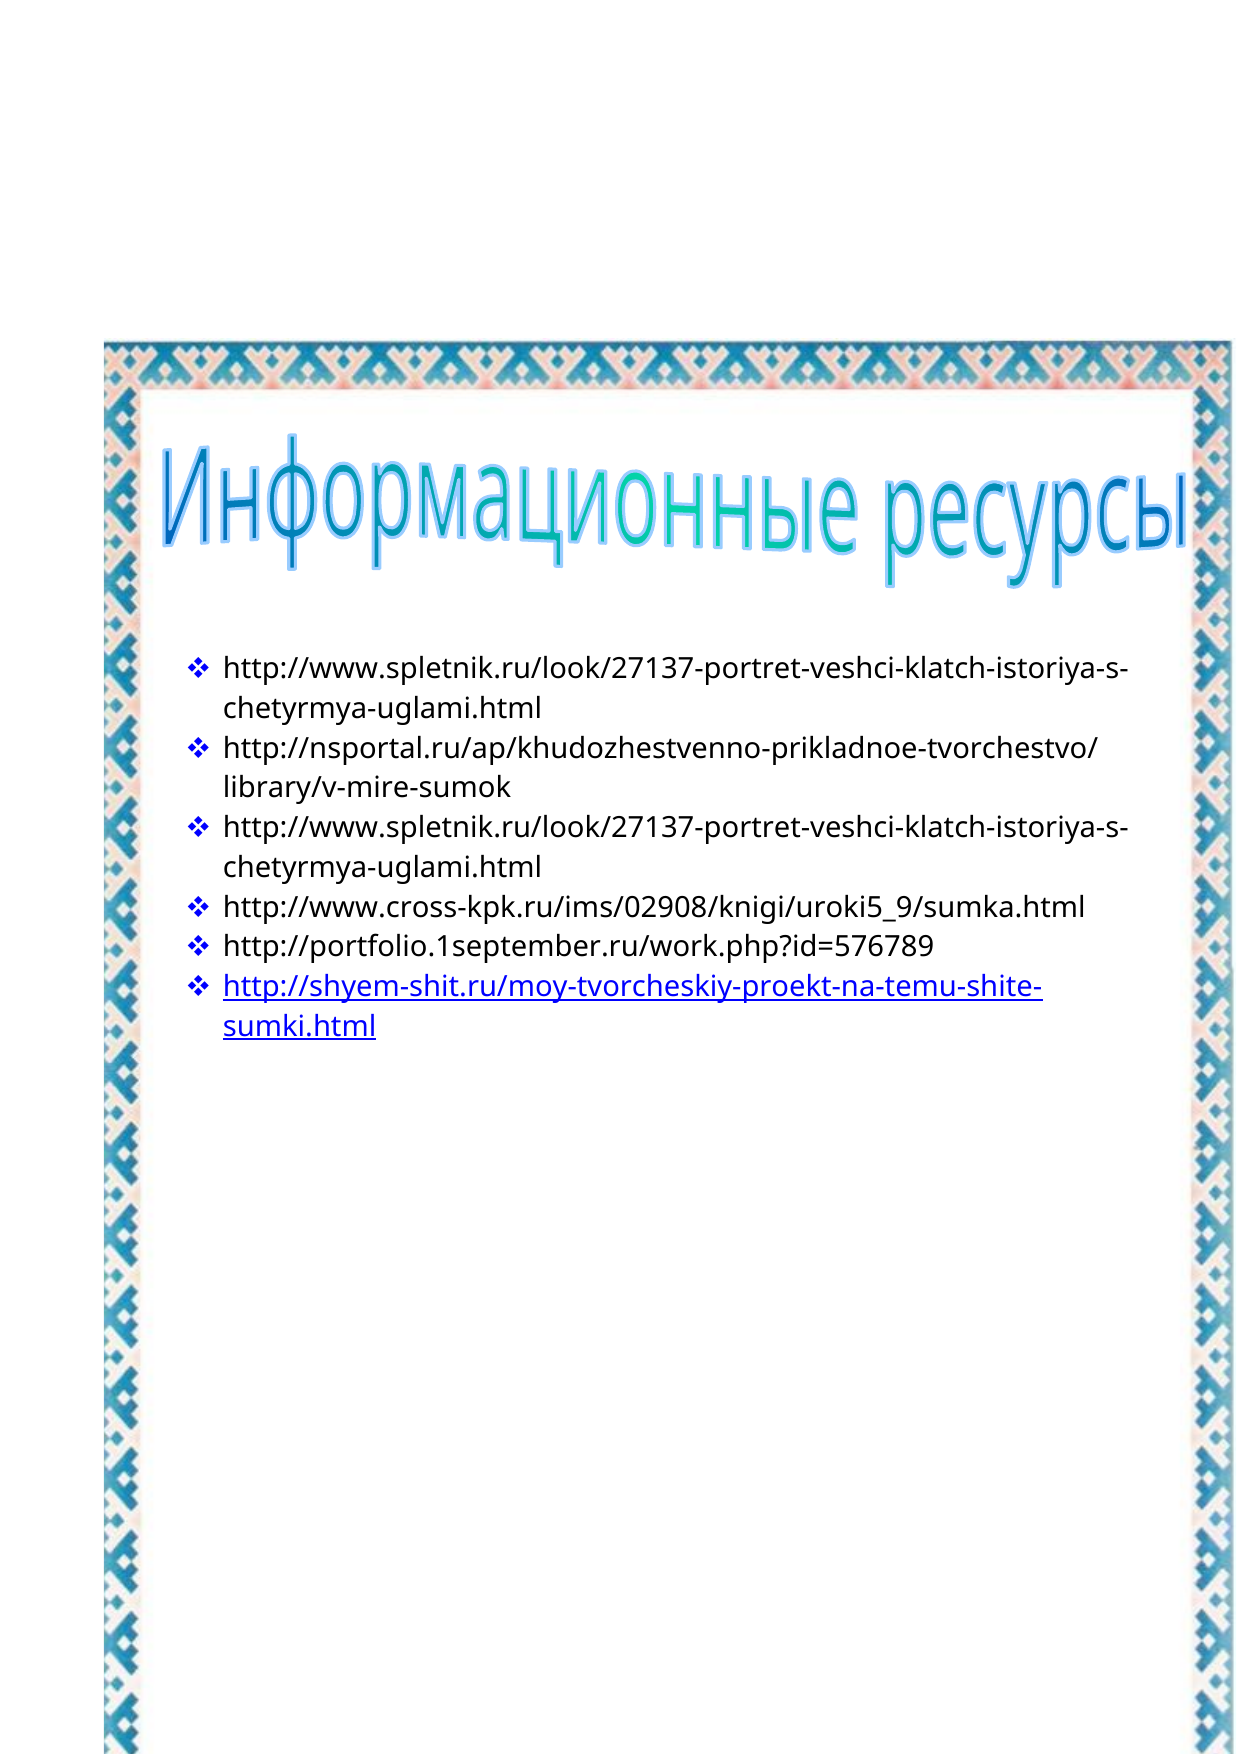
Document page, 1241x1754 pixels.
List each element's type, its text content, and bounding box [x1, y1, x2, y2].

picture [103, 338, 1237, 1754]
list http://nsportal.ru/ap/khudozhestvenno-prikladnoe-tvorchestvo/library/v-mire-sumok [185, 727, 1152, 806]
list http://www.spletnik.ru/look/27137-portret-veshci-klatch-istoriya-s-chetyrmya-uglami.html [185, 648, 1152, 727]
list http://www.cross-kpk.ru/ims/02908/knigi/uroki5_9/sumka.html [185, 886, 1152, 926]
list http://portfolio.1september.ru/work.php?id=576789 [185, 926, 1152, 965]
list http://www.spletnik.ru/look/27137-portret-veshci-klatch-istoriya-s-chetyrmya-uglami.html [185, 806, 1152, 886]
list http://shyem-shit.ru/moy-tvorcheskiy-proekt-na-temu-shite-sumki.html [185, 965, 1152, 1044]
